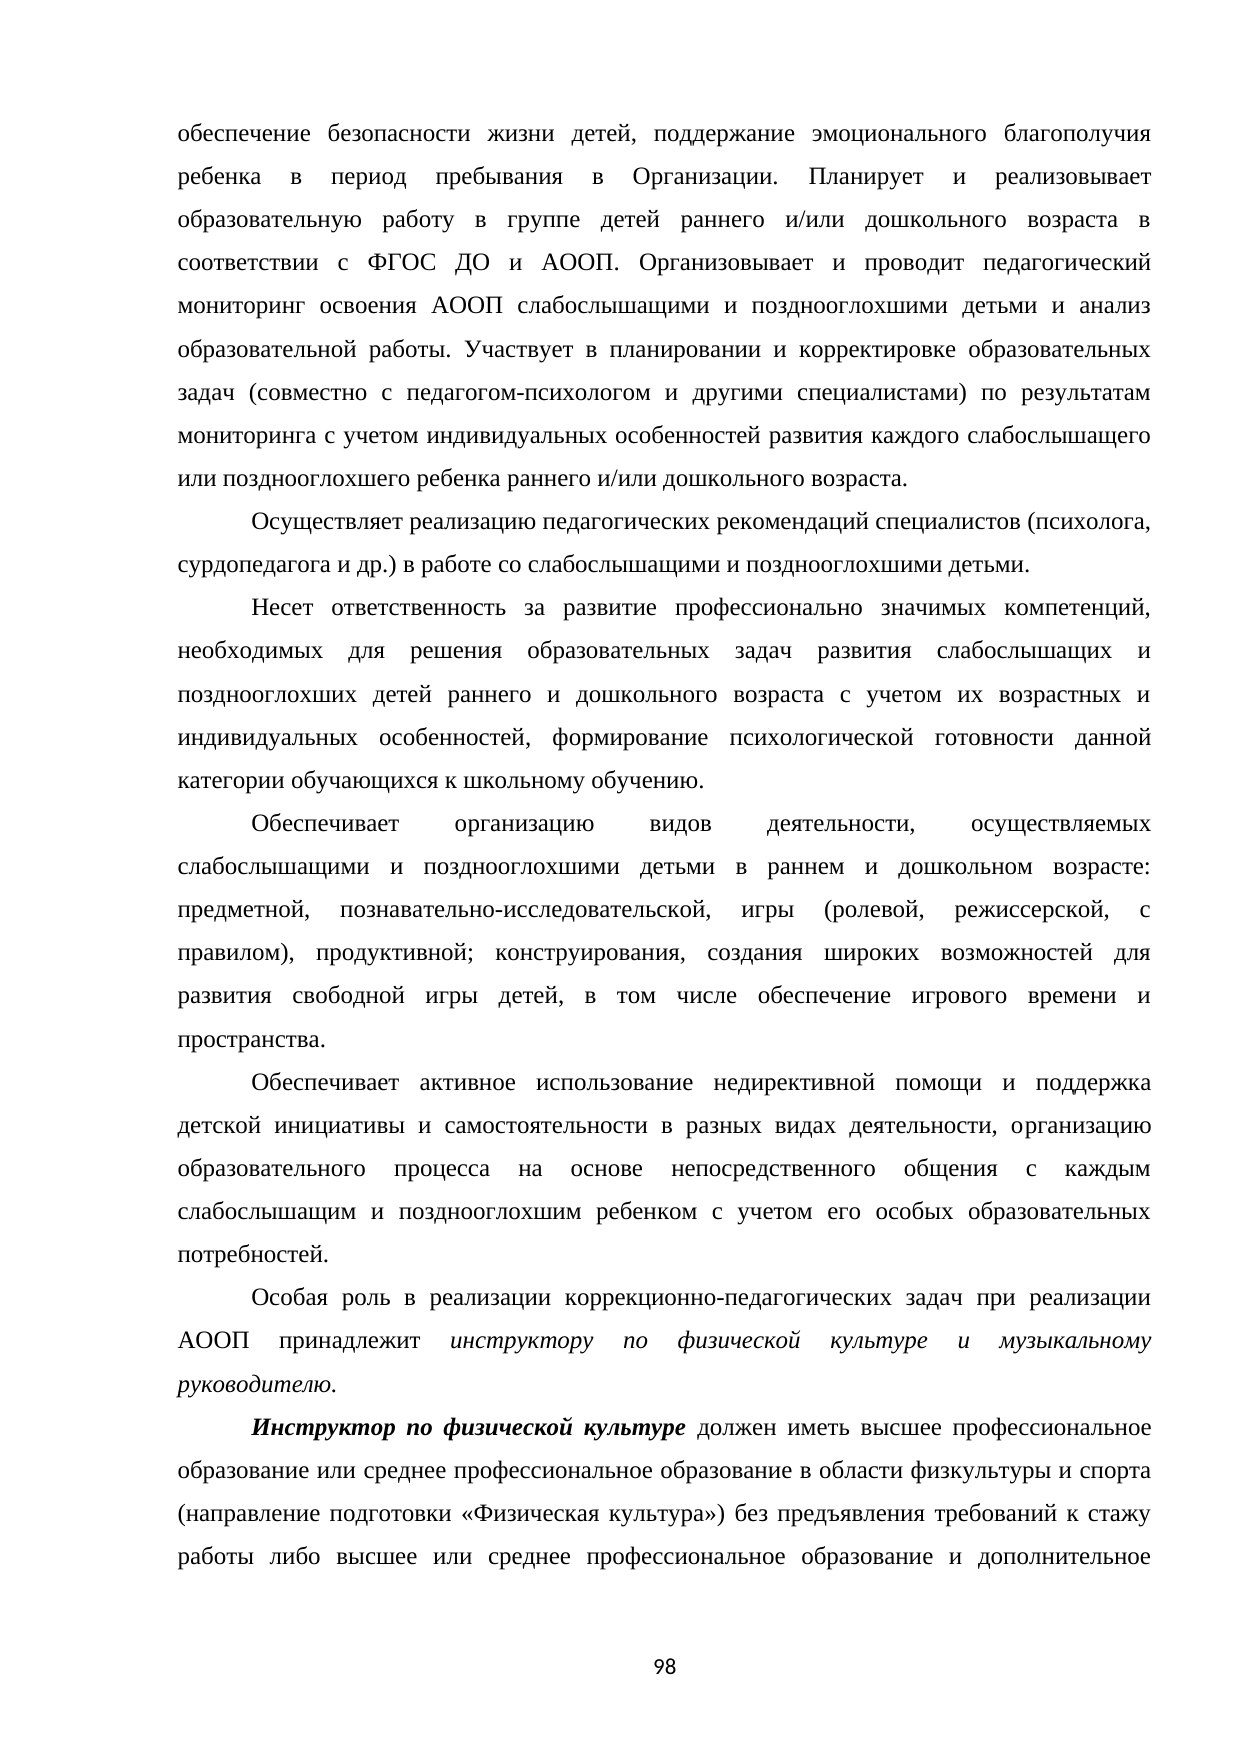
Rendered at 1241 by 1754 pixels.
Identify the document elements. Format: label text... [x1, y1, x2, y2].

text Особая роль в реализации коррекционно-педагогических задач при реализации АООП принадлежит инструктору по физической культуре и музыкальному руководителю. [177, 1282, 1152, 1397]
text Осуществляет реализацию педагогических рекомендаций специалистов (психолога, сурдопедагога и др.) в работе со слабослышащими и позднооглохшими детьми. [177, 506, 1152, 578]
text Несет ответственность за развитие профессионально значимых компетенций, необходимых для решения образовательных задач развития слабослышащих и позднооглохших детей раннего и дошкольного возраста с учетом их возрастных и индивидуальных особенностей, формирование психологической готовности данной категории обучающихся к школьному обучению. [177, 592, 1152, 794]
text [177, 118, 1152, 492]
text Обеспечивает организацию видов деятельности, осуществляемых слабослышащими и позднооглохшими детьми в раннем и дошкольном возрасте: предметной, познавательно-исследовательской, игры (ролевой, режиссерской, с правилом), продуктивной; конструирования, создания широких возможностей для развития свободной игры детей, в том числе обеспечение игрового времени и пространства. [177, 808, 1152, 1052]
text Обеспечивает активное использование недирективной помощи и поддержка детской инициативы и самостоятельности в разных видах деятельности, организацию образовательного процесса на основе непосредственного общения с каждым слабослышащим и позднооглохшим ребенком с учетом его особых образовательных потребностей. [177, 1067, 1152, 1268]
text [177, 1412, 1152, 1570]
